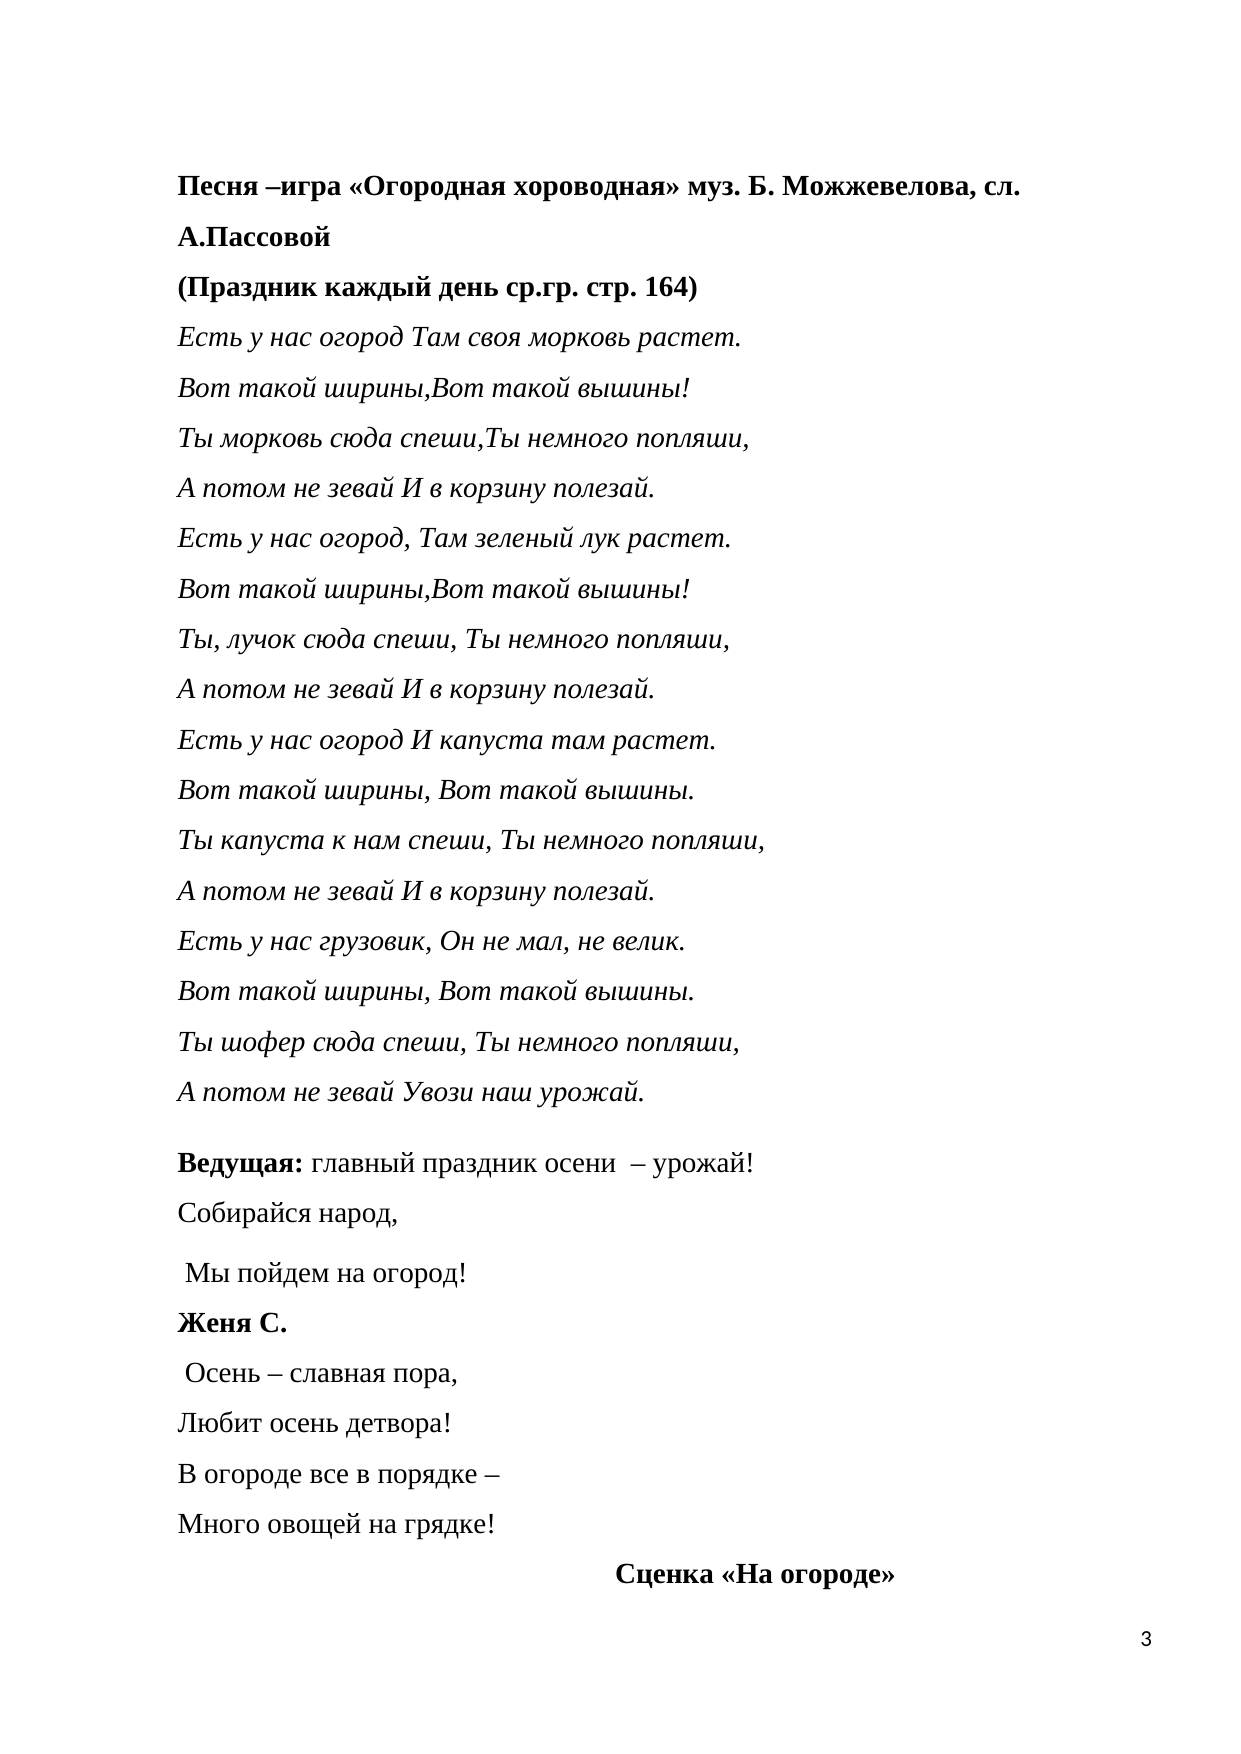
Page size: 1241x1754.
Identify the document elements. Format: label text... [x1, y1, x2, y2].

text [177, 1355, 1152, 1590]
text Собирайся народ, [177, 1195, 1152, 1228]
text Ведущая: главный праздник осени – урожай! [177, 1145, 1152, 1178]
text Мы пойдем на огород! [177, 1255, 1152, 1288]
text Песня –игра «Огородная хороводная» муз. Б. Можжевелова, сл. А.Пассовой (Праздник каждый день ср.гр. стр. 164) Есть у нас огород Там своя морковь растет. Вот такой ширины,Вот такой вышины! Ты морковь сюда спеши,Ты немного попляши, А потом не зевай И в корзину полезай. Есть у нас огород, Там зеленый лук растет. Вот такой ширины,Вот такой вышины! Ты, лучок сюда спеши, Ты немного попляши, А потом не зевай И в корзину полезай. Есть у нас огород И капуста там растет. Вот такой ширины, Вот такой вышины. Ты капуста к нам спеши, Ты немного попляши, А потом не зевай И в корзину полезай. Есть у нас грузовик, Он не мал, не велик. Вот такой ширины, Вот такой вышины. Ты шофер сюда спеши, Ты немного попляши, А потом не зевай Увози наш урожай. [177, 118, 1152, 1108]
text Женя С. [177, 1305, 1152, 1338]
